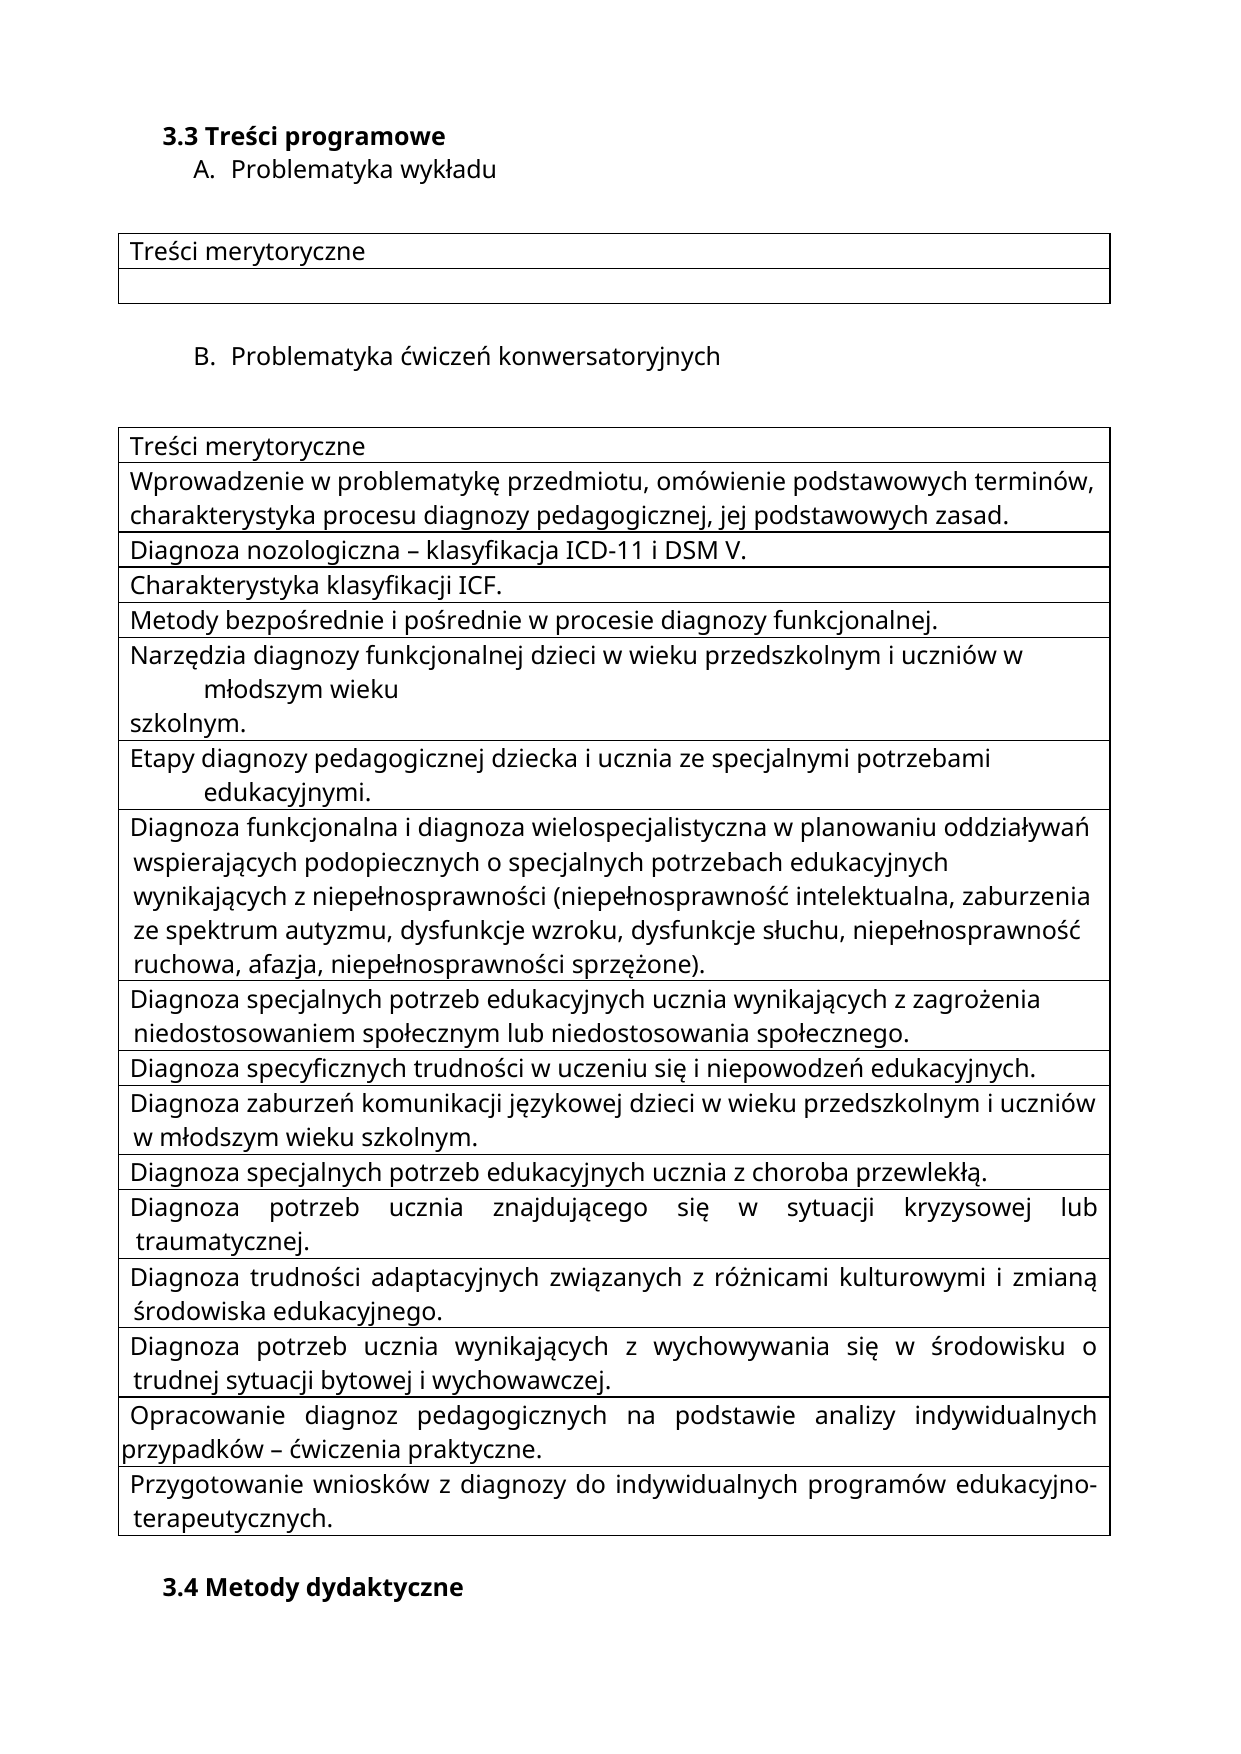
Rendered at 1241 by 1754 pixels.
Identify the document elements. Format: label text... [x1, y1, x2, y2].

list Problematyka wykładu [193, 152, 1122, 186]
table_cell Diagnoza nozologiczna – klasyfikacja ICD-11 i DSM V. [119, 533, 1109, 566]
table_cell [119, 269, 1109, 303]
table_cell Diagnoza potrzeb ucznia wynikających z wychowywania się w środowisku o trudnej sytuacji bytowej i wychowawczej. [119, 1328, 1109, 1396]
list Problematyka ćwiczeń konwersatoryjnych [193, 338, 1122, 372]
table_header Treści merytoryczne [119, 234, 1109, 268]
table_cell Narzędzia diagnozy funkcjonalnej dzieci w wieku przedszkolnym i uczniów w młodszym wieku szkolnym. [119, 638, 1109, 740]
table_cell Metody bezpośrednie i pośrednie w procesie diagnozy funkcjonalnej. [119, 603, 1109, 637]
table_cell Etapy diagnozy pedagogicznej dziecka i ucznia ze specjalnymi potrzebami edukacyjnymi. [119, 741, 1109, 809]
table_cell Wprowadzenie w problematykę przedmiotu, omówienie podstawowych terminów, charakterystyka procesu diagnozy pedagogicznej, jej podstawowych zasad. [119, 463, 1109, 531]
table_cell Diagnoza zaburzeń komunikacji językowej dzieci w wieku przedszkolnym i uczniów w młodszym wieku szkolnym. [119, 1086, 1109, 1154]
table_cell Charakterystyka klasyfikacji ICF. [119, 568, 1109, 602]
table_header Treści merytoryczne [119, 428, 1109, 462]
table_cell Diagnoza specjalnych potrzeb edukacyjnych ucznia wynikających z zagrożenia niedostosowaniem społecznym lub niedostosowania społecznego. [119, 981, 1109, 1049]
list 3.3 Treści programowe [162, 118, 1122, 152]
table_cell Przygotowanie wniosków z diagnozy do indywidualnych programów edukacyjno-terapeutycznych. [119, 1467, 1109, 1535]
table_cell Diagnoza specjalnych potrzeb edukacyjnych ucznia z choroba przewlekłą. [119, 1155, 1109, 1189]
table_cell Opracowanie diagnoz pedagogicznych na podstawie analizy indywidualnych przypadków – ćwiczenia praktyczne. [119, 1398, 1109, 1466]
table_cell Diagnoza trudności adaptacyjnych związanych z różnicami kulturowymi i zmianą środowiska edukacyjnego. [119, 1259, 1109, 1327]
table_cell Diagnoza specyficznych trudności w uczeniu się i niepowodzeń edukacyjnych. [119, 1051, 1109, 1085]
table_cell Diagnoza potrzeb ucznia znajdującego się w sytuacji kryzysowej lub traumatycznej. [119, 1190, 1109, 1258]
text 3.4 Metody dydaktyczne [162, 1570, 1122, 1604]
table_cell Diagnoza funkcjonalna i diagnoza wielospecjalistyczna w planowaniu oddziaływań wspierających podopiecznych o specjalnych potrzebach edukacyjnych wynikających z niepełnosprawności (niepełnosprawność intelektualna, zaburzenia ze spektrum autyzmu, dysfunkcje wzroku, dysfunkcje słuchu, niepełnosprawność ruchowa, afazja, niepełnosprawności sprzężone). [119, 810, 1109, 980]
